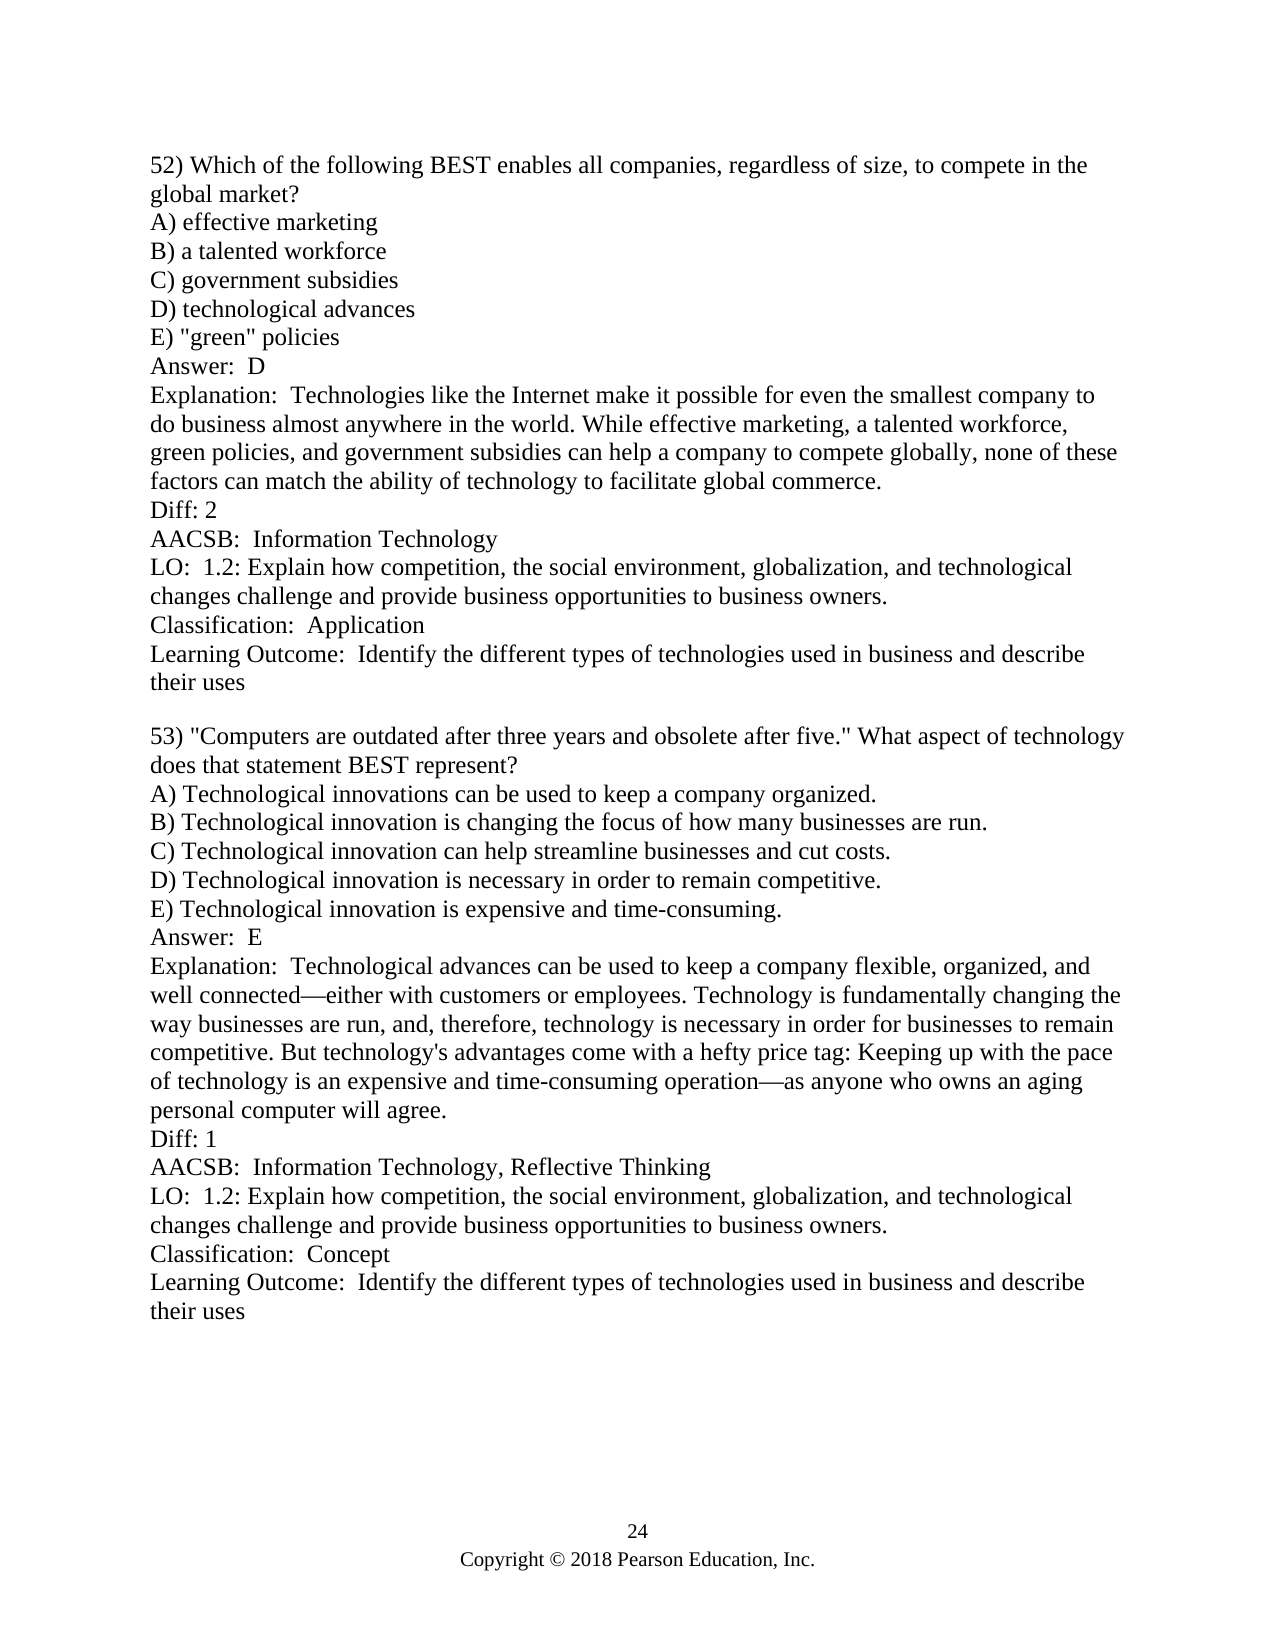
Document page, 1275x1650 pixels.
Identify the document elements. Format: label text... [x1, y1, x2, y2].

text Classification: Concept [150, 1239, 1125, 1267]
text Explanation: Technological advances can be used to keep a company flexible, organized, and well connected—either with customers or employees. Technology is fundamentally changing the way businesses are run, and, therefore, technology is necessary in order for businesses to remain competitive. But technology's advantages come with a hefty price tag: Keeping up with the pace of technology is an expensive and time-consuming operation—as anyone who owns an aging personal computer will agree. [150, 951, 1125, 1124]
text Explanation: Technologies like the Internet make it possible for even the smallest company to do business almost anywhere in the world. While effective marketing, a talented workforce, green policies, and government subsidies can help a company to compete globally, none of these factors can match the ability of technology to facilitate global commerce. [150, 380, 1125, 495]
text Answer: D [150, 351, 1125, 380]
text Learning Outcome: Identify the different types of technologies used in business and describe their uses [150, 639, 1125, 696]
text AACSB: Information Technology, Reflective Thinking [150, 1152, 1125, 1181]
text A) effective marketing [150, 207, 1125, 236]
text A) Technological innovations can be used to keep a company organized. [150, 779, 1125, 807]
text C) government subsidies [150, 265, 1125, 294]
text Diff: 1 [150, 1124, 1125, 1152]
text Answer: E [150, 922, 1125, 951]
text Learning Outcome: Identify the different types of technologies used in business and describe their uses [150, 1267, 1125, 1325]
text Classification: Application [150, 610, 1125, 639]
text E) "green" policies [150, 322, 1125, 351]
text AACSB: Information Technology [150, 524, 1125, 552]
text C) Technological innovation can help streamline businesses and cut costs. [150, 836, 1125, 865]
text 53) "Computers are outdated after three years and obsolete after five." What aspect of technology does that statement BEST represent? [150, 721, 1125, 779]
text B) a talented workforce [150, 236, 1125, 265]
text D) technological advances [150, 294, 1125, 322]
text E) Technological innovation is expensive and time-consuming. [150, 894, 1125, 922]
text D) Technological innovation is necessary in order to remain competitive. [150, 865, 1125, 894]
text 52) Which of the following BEST enables all companies, regardless of size, to compete in the global market? [150, 150, 1125, 207]
text Diff: 2 [150, 495, 1125, 524]
text B) Technological innovation is changing the focus of how many businesses are run. [150, 807, 1125, 836]
